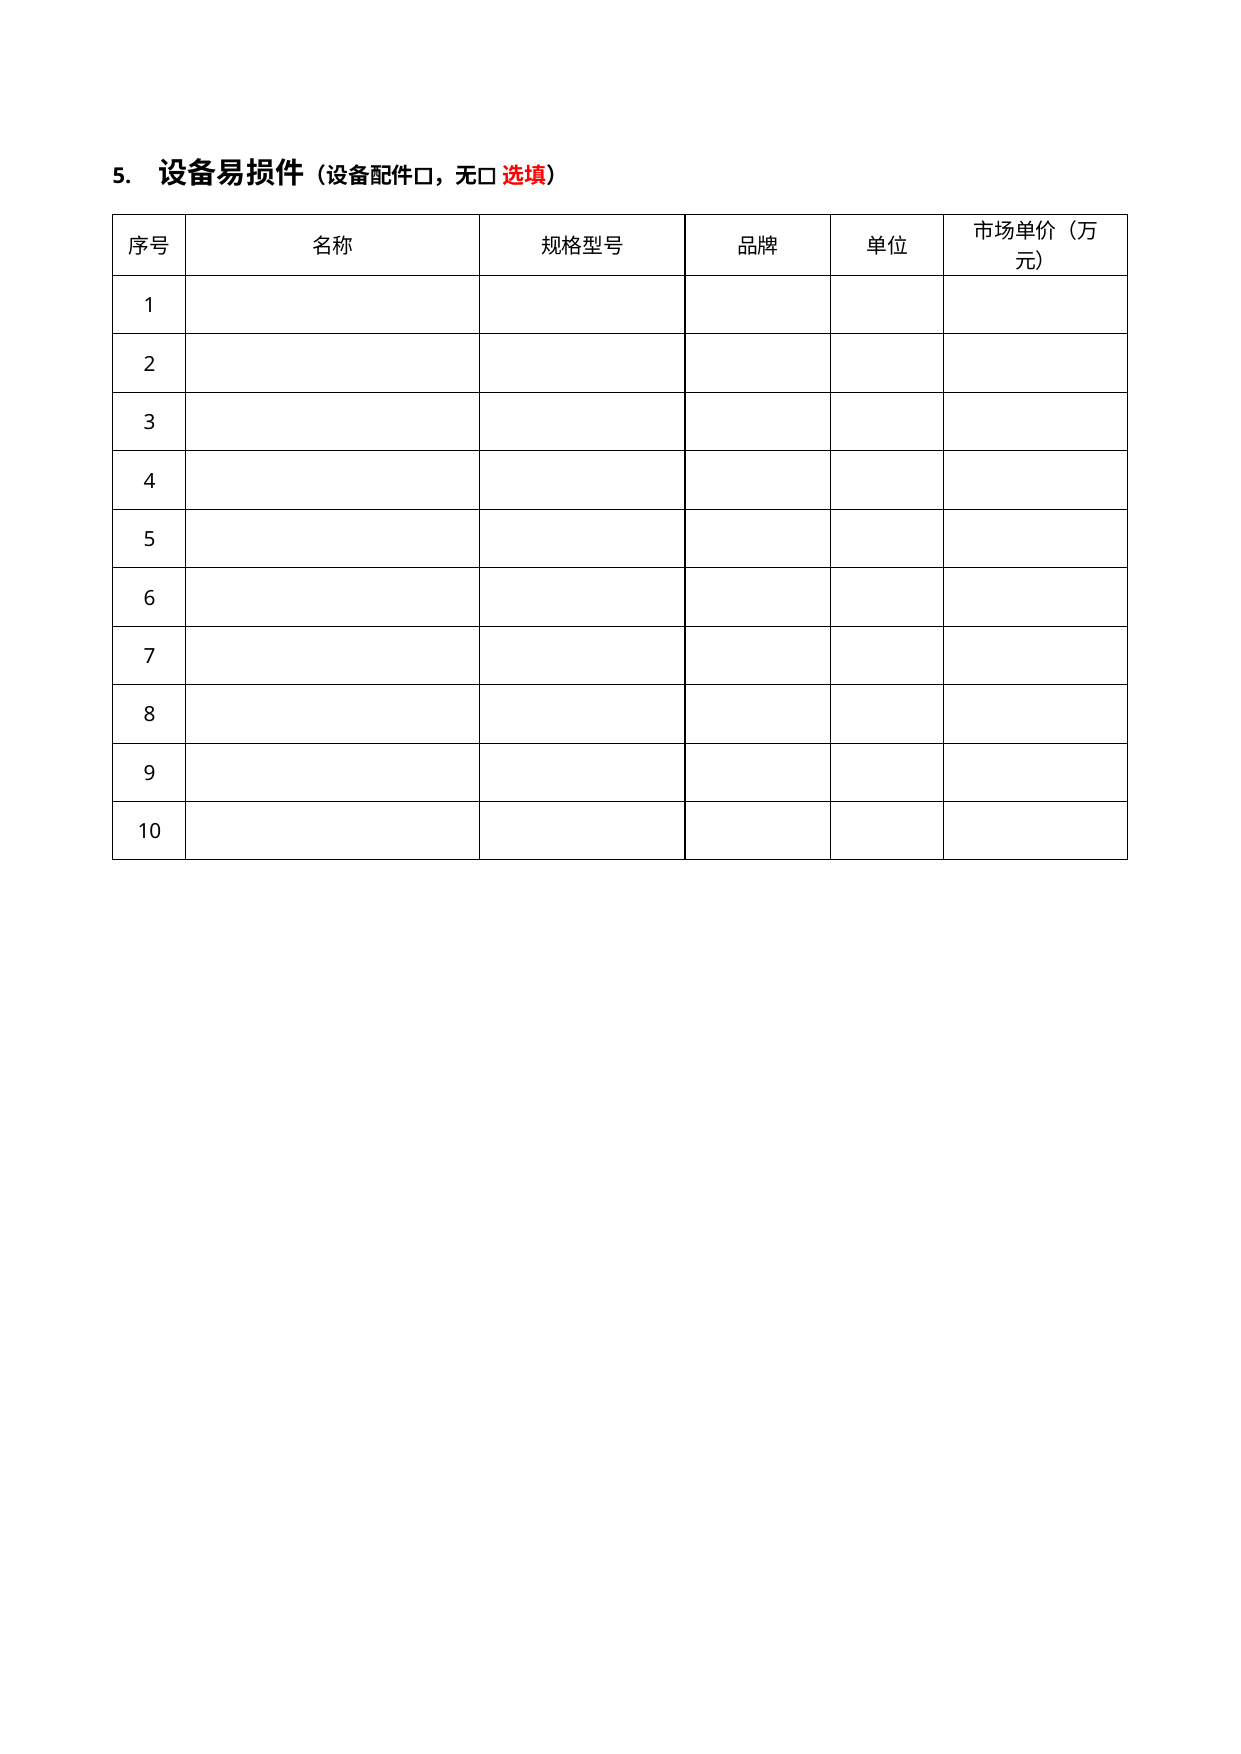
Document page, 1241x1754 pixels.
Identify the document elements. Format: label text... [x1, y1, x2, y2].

table_cell [944, 685, 1127, 742]
table_cell [831, 627, 943, 684]
table_cell 7 [113, 627, 185, 684]
table_header 品牌 [686, 215, 830, 275]
table_cell 1 [113, 276, 185, 333]
table_cell 3 [113, 393, 185, 450]
table_header 单位 [831, 215, 943, 275]
table_cell [686, 451, 830, 509]
table_cell [186, 568, 479, 626]
table_cell [686, 510, 830, 567]
table_cell [186, 627, 479, 684]
table_cell 5 [113, 510, 185, 567]
table_header 规格型号 [480, 215, 684, 275]
table_cell [686, 393, 830, 450]
table_cell [480, 510, 684, 567]
table_header 序号 [113, 215, 185, 275]
table_cell [944, 744, 1127, 801]
table_cell [831, 568, 943, 626]
table_cell [480, 334, 684, 392]
table_cell [831, 744, 943, 801]
table_cell [944, 510, 1127, 567]
table_cell [480, 451, 684, 509]
table_cell [186, 510, 479, 567]
table_cell [186, 276, 479, 333]
table_cell [186, 334, 479, 392]
table_cell [686, 744, 830, 801]
table_cell [186, 393, 479, 450]
table_cell [831, 802, 943, 859]
table_header 市场单价（万元） [944, 215, 1127, 275]
table_cell [480, 568, 684, 626]
table_cell 2 [113, 334, 185, 392]
table_cell [186, 802, 479, 859]
table_cell [944, 802, 1127, 859]
table_header 名称 [186, 215, 479, 275]
table_cell [186, 744, 479, 801]
table_cell 4 [113, 451, 185, 509]
table_cell [686, 334, 830, 392]
table_cell [944, 627, 1127, 684]
table_cell [944, 451, 1127, 509]
table_cell [686, 276, 830, 333]
table_cell [831, 451, 943, 509]
table_cell [831, 685, 943, 742]
table_cell [944, 568, 1127, 626]
table_cell [686, 627, 830, 684]
table_cell [944, 276, 1127, 333]
table_cell [480, 744, 684, 801]
table_cell [686, 685, 830, 742]
table_cell 9 [113, 744, 185, 801]
table_cell 10 [113, 802, 185, 859]
table_cell [480, 276, 684, 333]
table_cell [480, 627, 684, 684]
table_cell [944, 393, 1127, 450]
table_cell [831, 510, 943, 567]
table_cell [686, 568, 830, 626]
table_cell 6 [113, 568, 185, 626]
table_cell 8 [113, 685, 185, 742]
subtitle 设备易损件（设备配件，无 选填） [112, 150, 1128, 192]
table_cell [686, 802, 830, 859]
table_cell [831, 276, 943, 333]
table_cell [944, 334, 1127, 392]
table_cell [831, 393, 943, 450]
table_cell [480, 802, 684, 859]
table_cell [480, 685, 684, 742]
table_cell [480, 393, 684, 450]
table_cell [186, 451, 479, 509]
table_cell [186, 685, 479, 742]
table_cell [831, 334, 943, 392]
